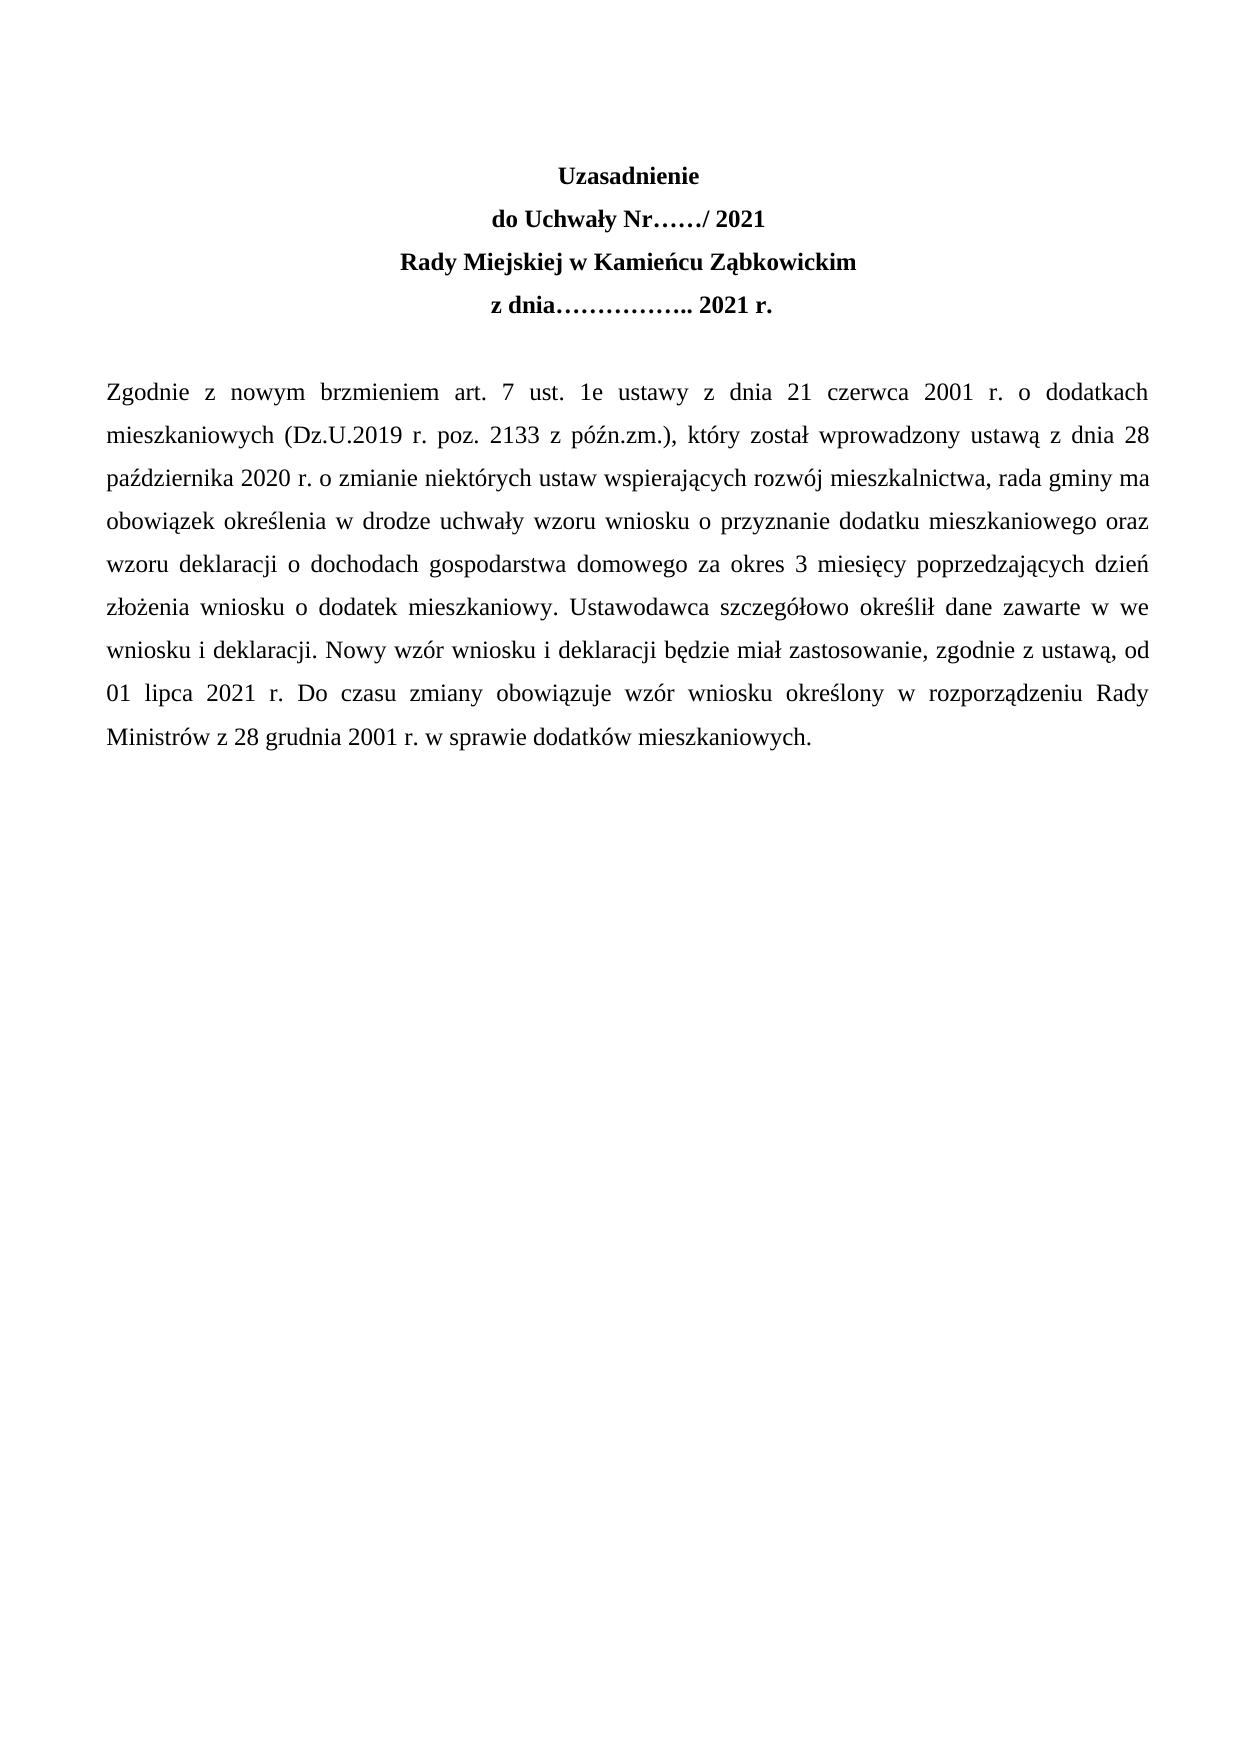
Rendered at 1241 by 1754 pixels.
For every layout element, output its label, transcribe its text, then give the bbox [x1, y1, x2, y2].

text z dnia…………….. 2021 r. [106, 290, 1151, 319]
text Rady Miejskiej w Kamieńcu Ząbkowickim [106, 247, 1151, 276]
text Zgodnie z nowym brzmieniem art. 7 ust. 1e ustawy z dnia 21 czerwca 2001 r. o dodatkach mieszkaniowych (Dz.U.2019 r. poz. 2133 z późn.zm.), który został wprowadzony ustawą z dnia 28 października 2020 r. o zmianie niektórych ustaw wspierających rozwój mieszkalnictwa, rada gminy ma obowiązek określenia w drodze uchwały wzoru wniosku o przyznanie dodatku mieszkaniowego oraz wzoru deklaracji o dochodach gospodarstwa domowego za okres 3 miesięcy poprzedzających dzień złożenia wniosku o dodatek mieszkaniowy. Ustawodawca szczegółowo określił dane zawarte w we wniosku i deklaracji. Nowy wzór wniosku i deklaracji będzie miał zastosowanie, zgodnie z ustawą, od 01 lipca 2021 r. Do czasu zmiany obowiązuje wzór wniosku określony w rozporządzeniu Rady Ministrów z 28 grudnia 2001 r. w sprawie dodatków mieszkaniowych. [106, 377, 1151, 750]
text Uzasadnienie [106, 161, 1151, 190]
text do Uchwały Nr……/ 2021 [106, 204, 1151, 233]
